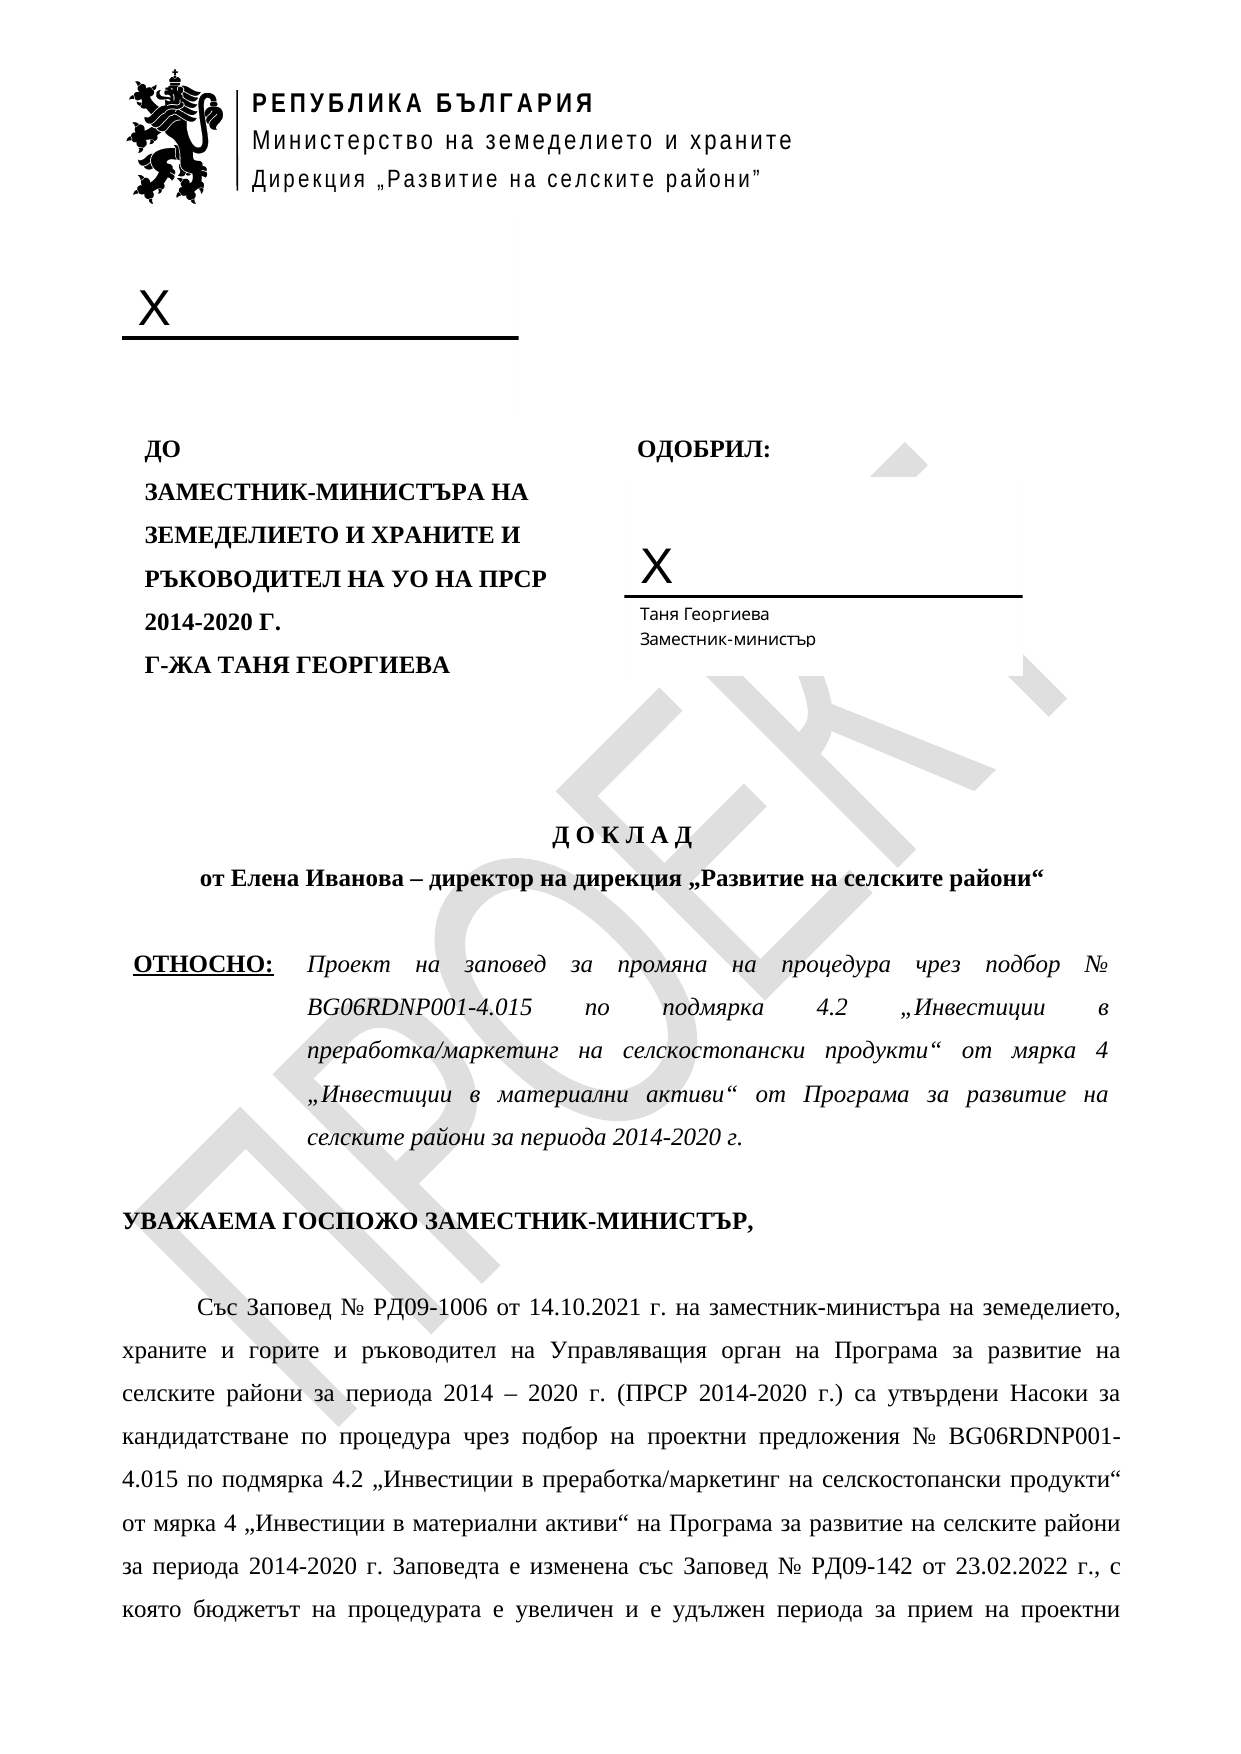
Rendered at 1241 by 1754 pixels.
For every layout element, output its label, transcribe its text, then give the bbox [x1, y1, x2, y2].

text от Елена Иванова – директор на дирекция „Развитие на селските райони“ [122, 863, 1122, 892]
table_header ОТНОСНО: [122, 949, 296, 1163]
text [122, 1292, 1122, 1623]
table_header ОДОБРИЛ: [613, 434, 1108, 691]
table_header ДО ЗАМЕСТНИК-МИНИСТЪРА НА ЗЕМЕДЕЛИЕТО И ХРАНИТЕ И РЪКОВОДИТЕЛ НА УО НА ПРСР 2014-2020 Г. Г-ЖА ТАНЯ ГЕОРГИЕВА [133, 434, 613, 691]
text УВАЖАЕМА ГОСПОЖО ЗАМЕСТНИК-МИНИСТЪР, [122, 1206, 1122, 1234]
text Д О К Л А Д [122, 820, 1122, 849]
table_header Проект на заповед за промяна на процедура чрез подбор № BG06RDNP001-4.015 по подмярка 4.2 „Инвестиции в преработка/маркетинг на селскостопански продукти“ от мярка 4 „Инвестиции в материални активи“ от Програма за развитие на селските райони за периода 2014-2020 г. [296, 949, 1122, 1163]
